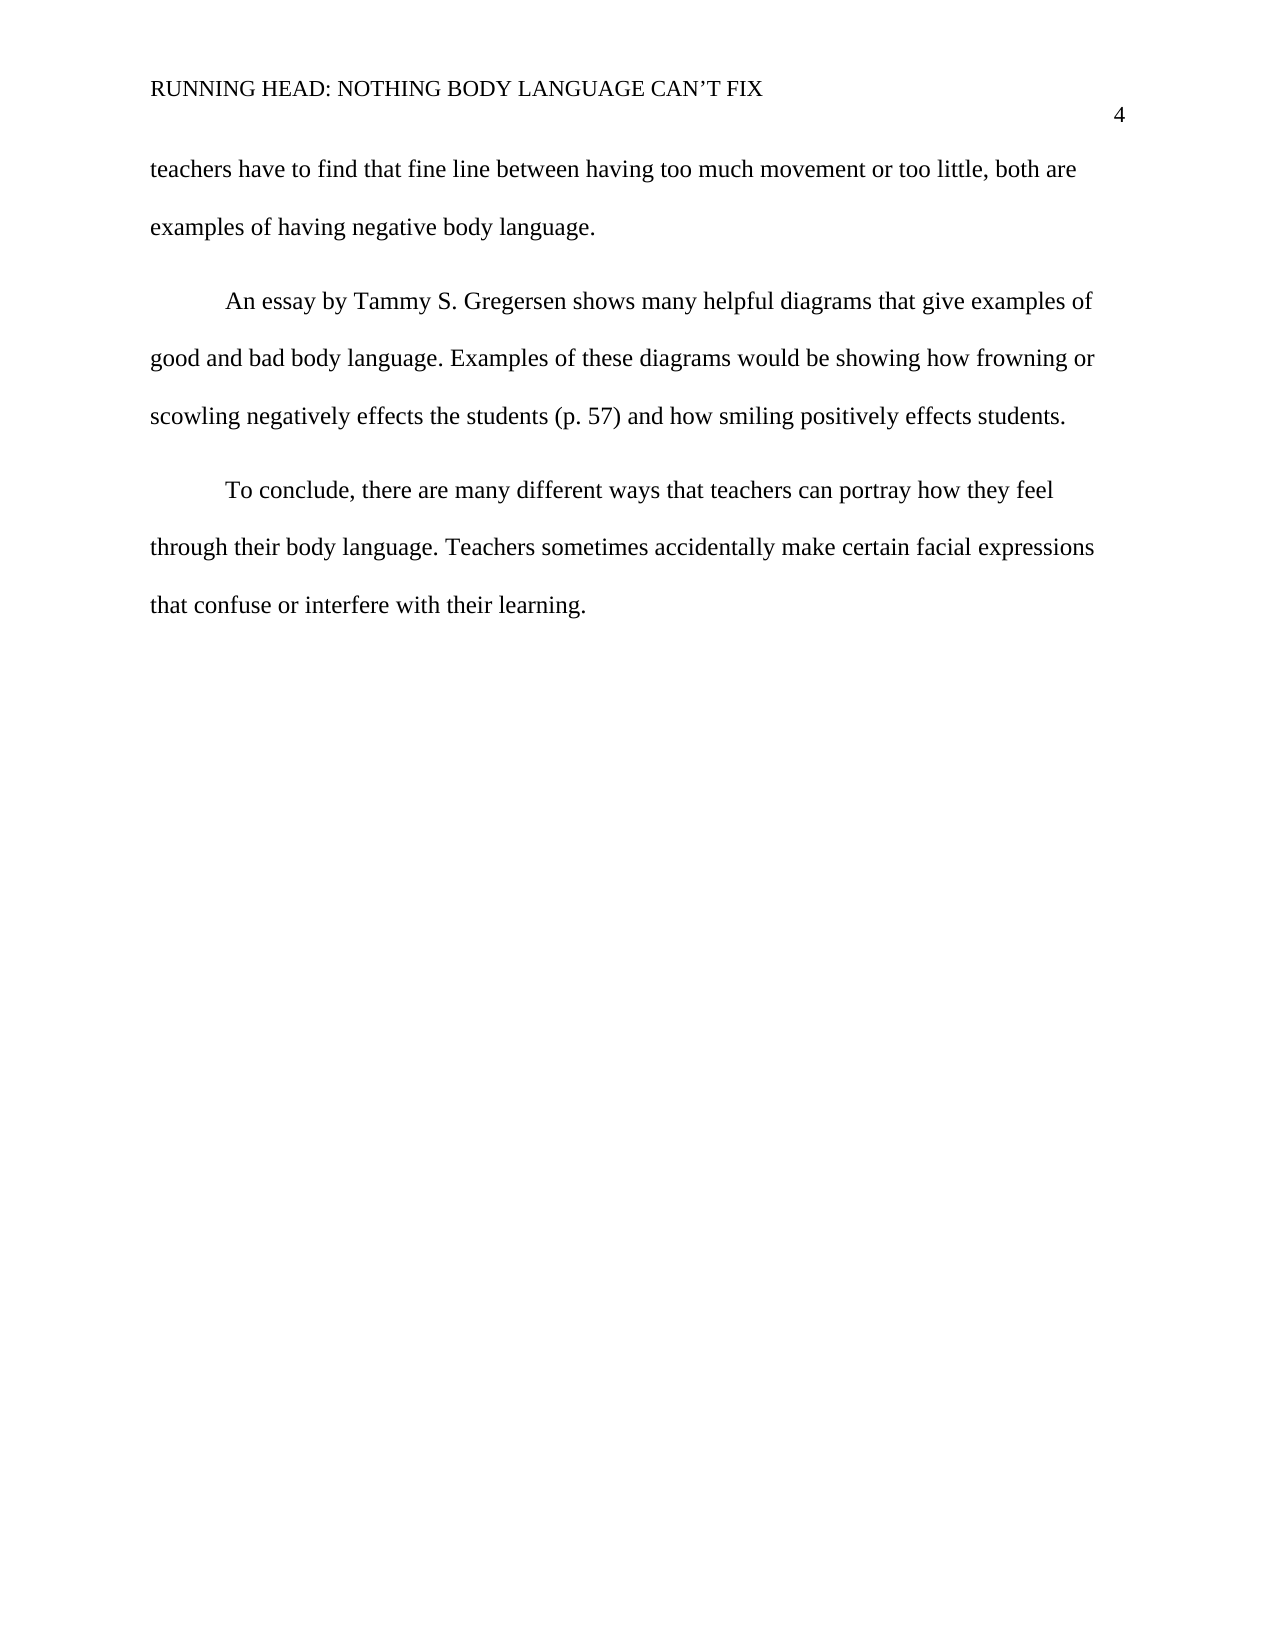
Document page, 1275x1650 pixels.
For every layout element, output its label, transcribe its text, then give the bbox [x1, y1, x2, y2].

text An essay by Tammy S. Gregersen shows many helpful diagrams that give examples of good and bad body language. Examples of these diagrams would be showing how frowning or scowling negatively effects the students (p. 57) and how smiling positively effects students. [150, 286, 1125, 429]
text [150, 154, 1125, 240]
text To conclude, there are many different ways that teachers can portray how they feel through their body language. Teachers sometimes accidentally make certain facial expressions that confuse or interfere with their learning. [150, 475, 1125, 619]
